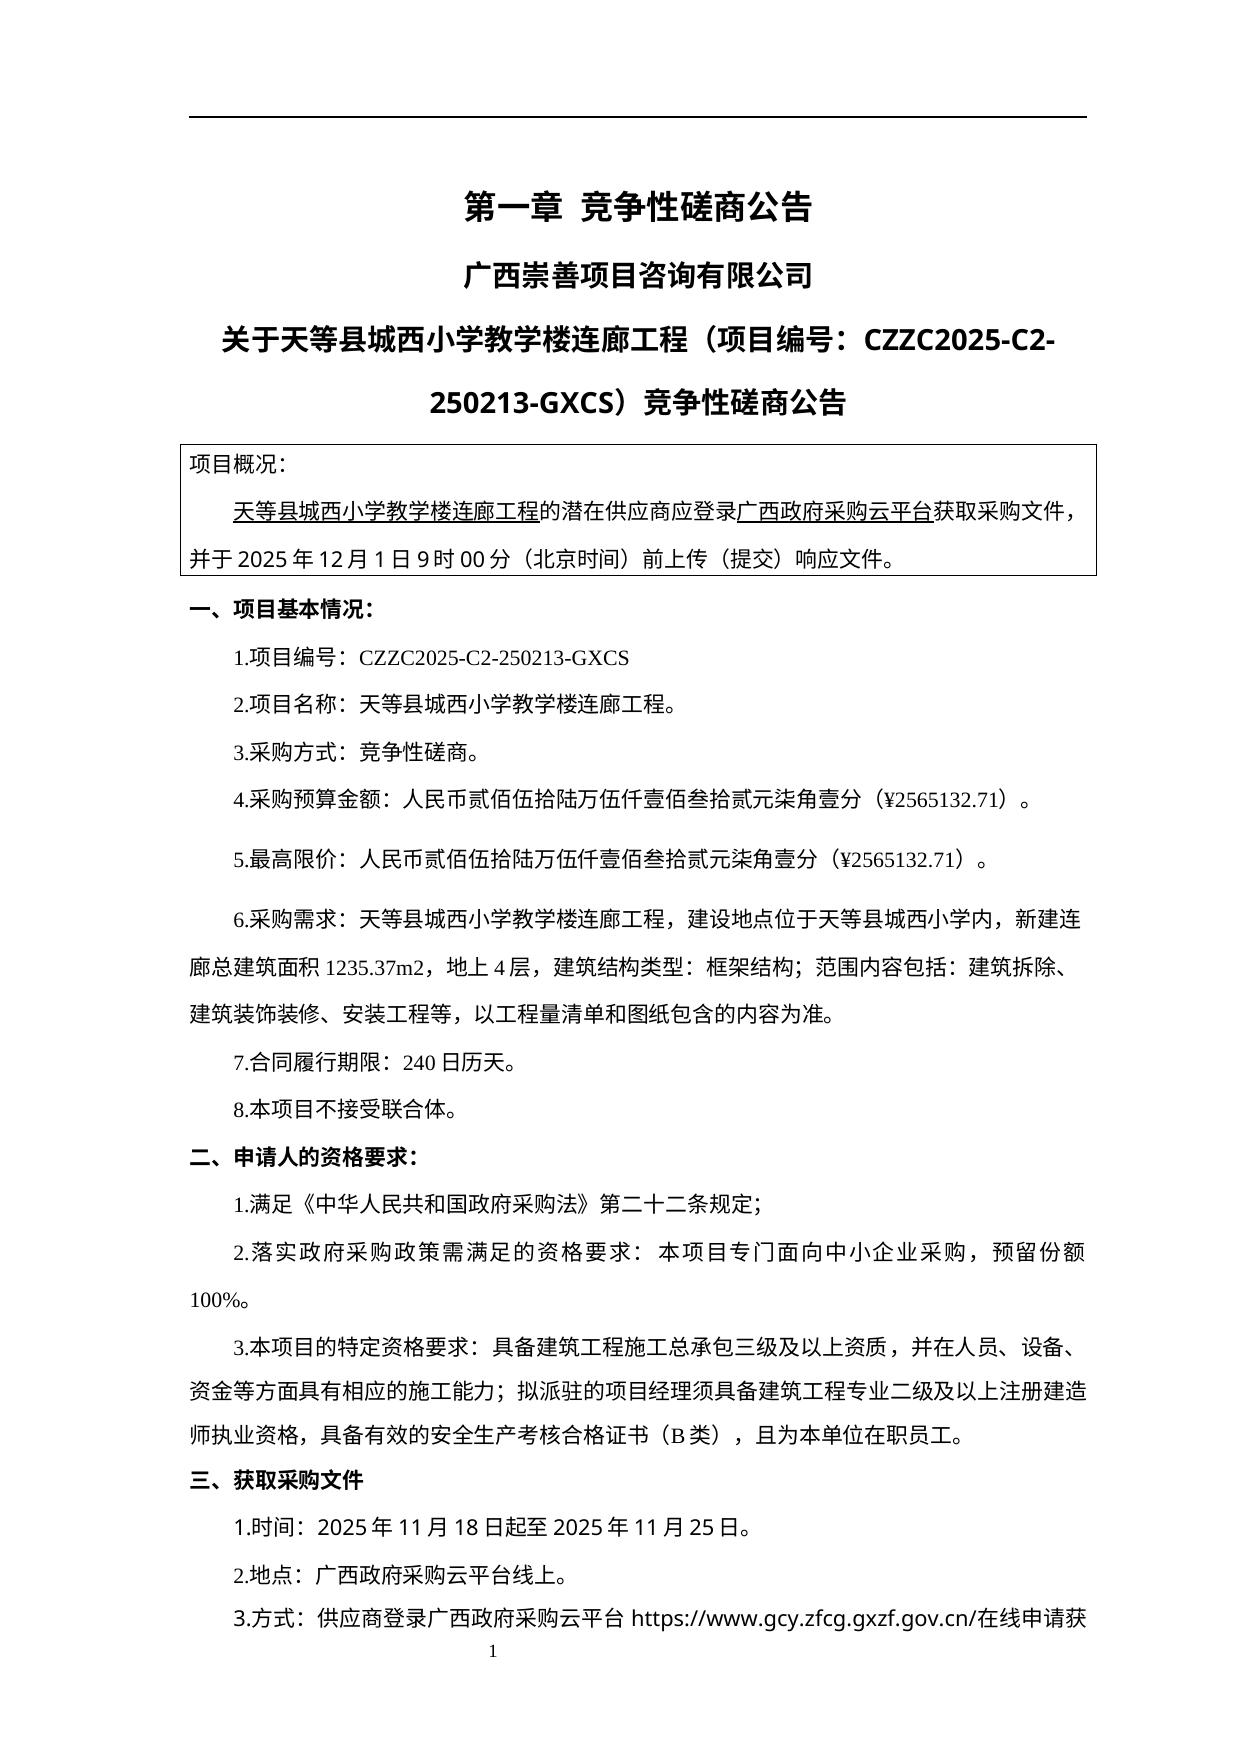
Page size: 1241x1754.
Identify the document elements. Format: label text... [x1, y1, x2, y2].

subtitle 关于天等县城西小学教学楼连廊工程（项目编号：CZZC2025-C2-250213-GXCS）竞争性磋商公告 [189, 316, 1087, 422]
text 1.满足《中华人民共和国政府采购法》第二十二条规定； [189, 1187, 1087, 1219]
text 2.项目名称：天等县城西小学教学楼连廊工程。 [189, 687, 1087, 719]
text 6.采购需求：天等县城西小学教学楼连廊工程，建设地点位于天等县城西小学内，新建连廊总建筑面积1235.37m2，地上4层，建筑结构类型：框架结构；范围内容包括：建筑拆除、建筑装饰装修、安装工程等，以工程量清单和图纸包含的内容为准。 [189, 902, 1087, 1029]
text 3.本项目的特定资格要求：具备建筑工程施工总承包三级及以上资质，并在人员、设备、资金等方面具有相应的施工能力；拟派驻的项目经理须具备建筑工程专业二级及以上注册建造师执业资格，具备有效的安全生产考核合格证书（B类），且为本单位在职员工。 [189, 1330, 1087, 1450]
text 2.地点：广西政府采购云平台线上。 [189, 1558, 1087, 1589]
subtitle 广西崇善项目咨询有限公司 [189, 253, 1087, 295]
text 一、项目基本情况： [189, 592, 1087, 624]
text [189, 1601, 1087, 1632]
text 项目概况： [181, 445, 1096, 478]
text 天等县城西小学教学楼连廊工程的潜在供应商应登录广西政府采购云平台获取采购文件，并于2025年12月1日9时00分（北京时间）前上传（提交）响应文件。 [181, 491, 1096, 575]
list 4.采购预算金额：人民币贰佰伍拾陆万伍仟壹佰叁拾贰元柒角壹分（¥2565132.71）。 [189, 782, 1087, 814]
list 竞争性磋商公告 [189, 181, 1087, 229]
text 8.本项目不接受联合体。 [189, 1092, 1087, 1124]
text 二、申请人的资格要求： [189, 1140, 1087, 1171]
list 5.最高限价：人民币贰佰伍拾陆万伍仟壹佰叁拾贰元柒角壹分（¥2565132.71）。 [189, 842, 1087, 874]
text 1.时间：2025年11月18日起至2025年11月25日。 [189, 1510, 1087, 1542]
text 7.合同履行期限：240日历天。 [189, 1045, 1087, 1076]
text 1.项目编号：CZZC2025-C2-250213-GXCS [189, 640, 1087, 671]
text 三、获取采购文件 [189, 1463, 1087, 1494]
text 3.采购方式：竞争性磋商。 [189, 735, 1087, 766]
text 2.落实政府采购政策需满足的资格要求：本项目专门面向中小企业采购，预留份额100%。 [189, 1235, 1087, 1314]
